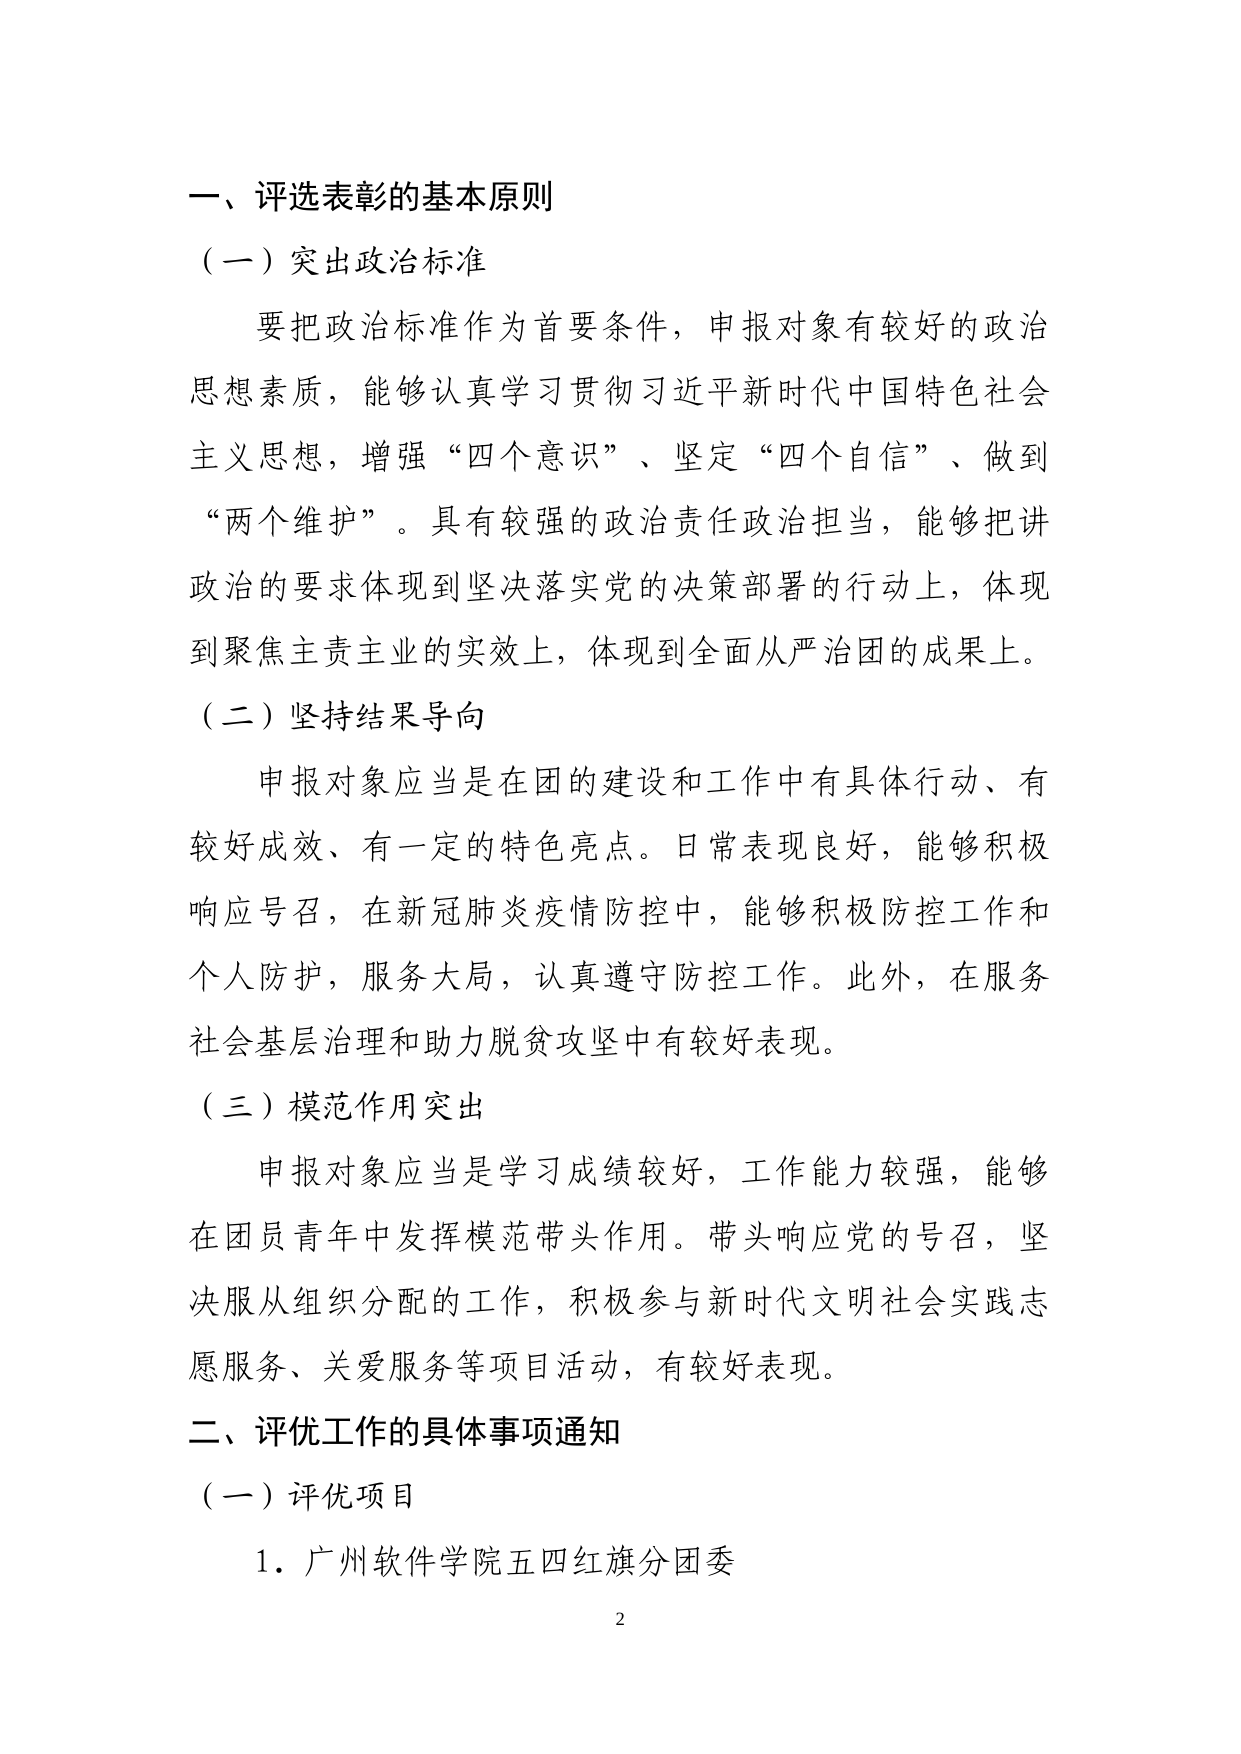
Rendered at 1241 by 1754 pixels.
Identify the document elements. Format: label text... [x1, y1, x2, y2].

text （三）模范作用突出 [187, 1072, 1053, 1137]
text （二）坚持结果导向 [187, 682, 1053, 747]
text 申报对象应当是学习成绩较好，工作能力较强，能够在团员青年中发挥模范带头作用。带头响应党的号召，坚决服从组织分配的工作，积极参与新时代文明社会实践志愿服务、关爱服务等项目活动，有较好表现。 [187, 1137, 1053, 1397]
text 二、评优工作的具体事项通知 [187, 1397, 1053, 1462]
text 一、评选表彰的基本原则 [187, 162, 1053, 227]
list 广州软件学院五四红旗分团委 [187, 1527, 1053, 1592]
text 申报对象应当是在团的建设和工作中有具体行动、有较好成效、有一定的特色亮点。日常表现良好，能够积极响应号召，在新冠肺炎疫情防控中，能够积极防控工作和个人防护，服务大局，认真遵守防控工作。此外，在服务社会基层治理和助力脱贫攻坚中有较好表现。 [187, 747, 1053, 1072]
text 要把政治标准作为首要条件，申报对象有较好的政治思想素质，能够认真学习贯彻习近平新时代中国特色社会主义思想，增强“四个意识”、坚定“四个自信”、做到“两个维护”。具有较强的政治责任政治担当，能够把讲政治的要求体现到坚决落实党的决策部署的行动上，体现到聚焦主责主业的实效上，体现到全面从严治团的成果上。 [187, 292, 1053, 682]
text （一）评优项目 [187, 1462, 1053, 1527]
text （一）突出政治标准 [187, 227, 1053, 292]
